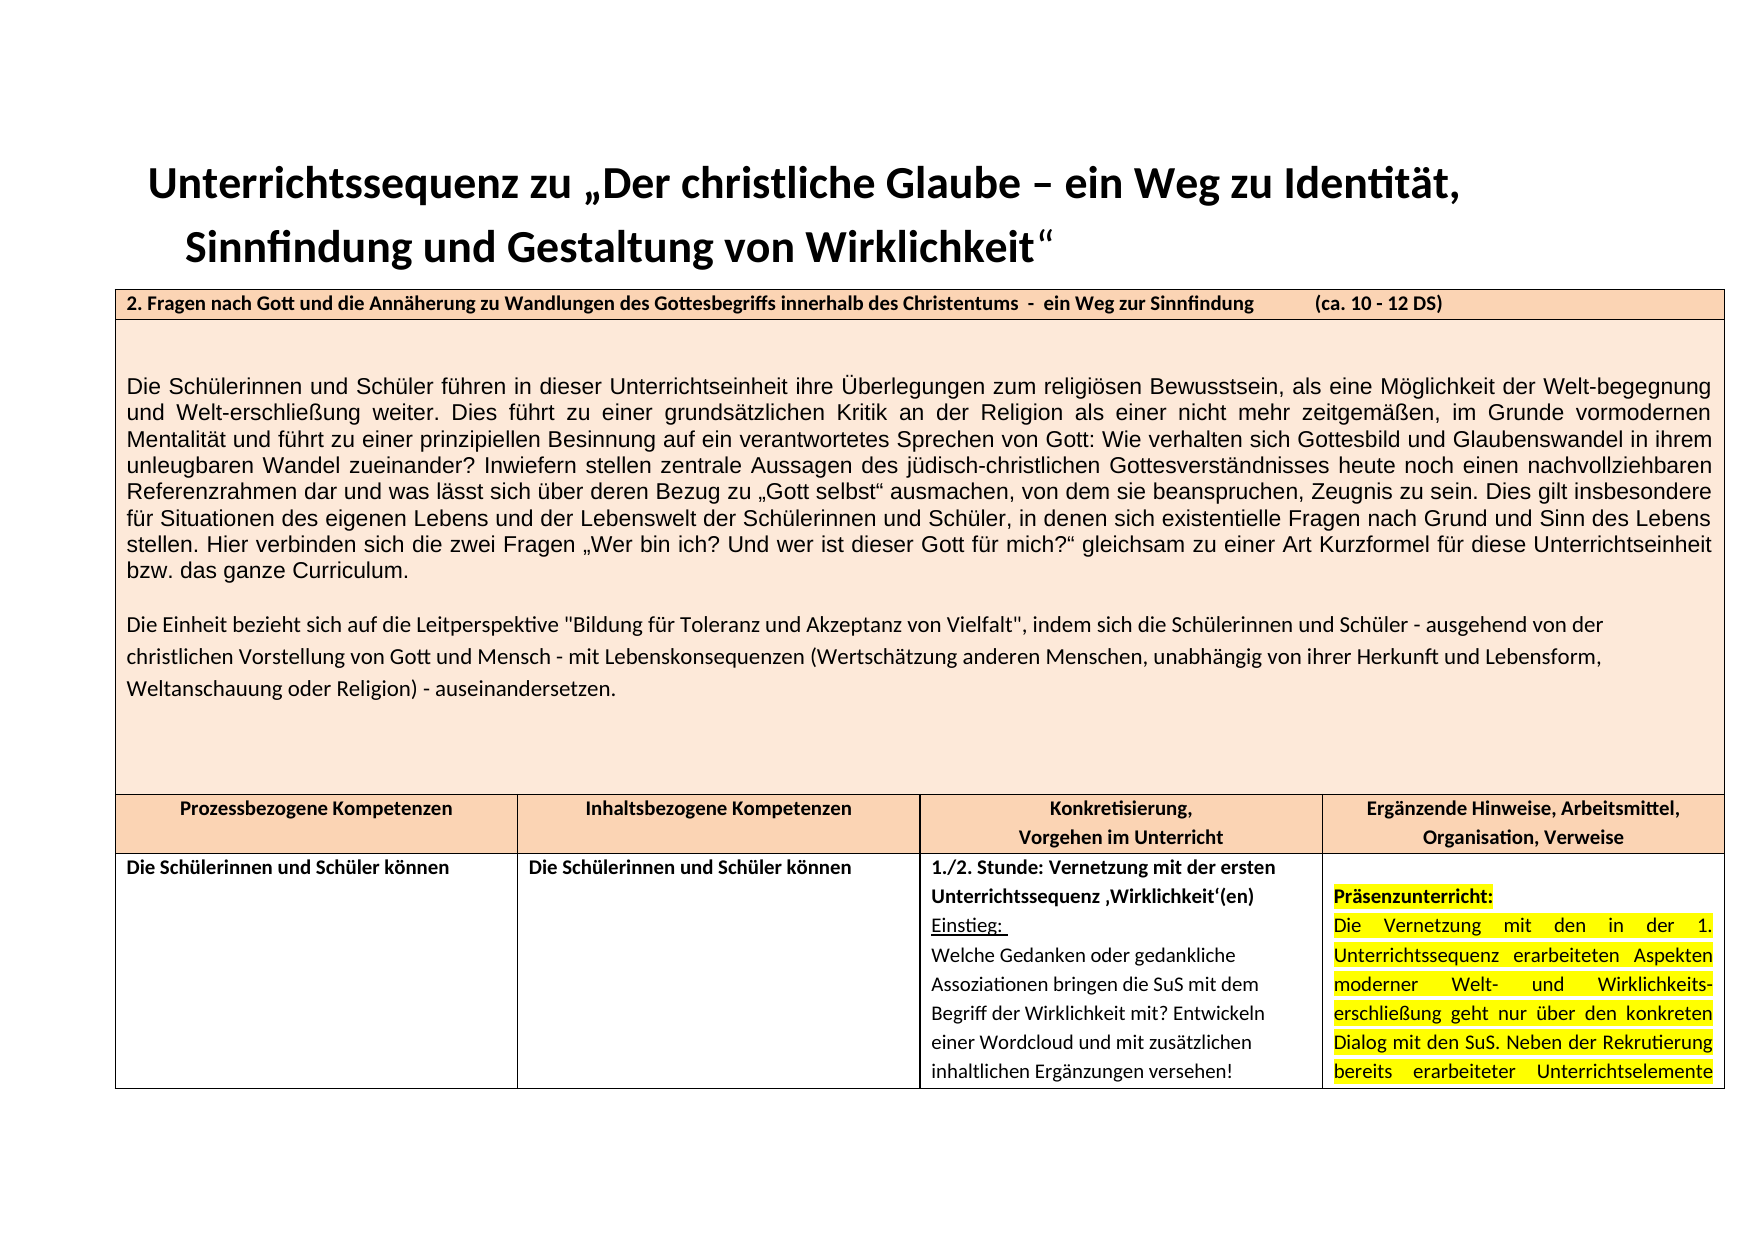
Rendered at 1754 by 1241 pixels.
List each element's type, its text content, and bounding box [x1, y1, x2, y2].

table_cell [518, 854, 919, 1088]
table_cell Konkretisierung, Vorgehen im Unterricht [921, 795, 1322, 853]
text Unterrichtssequenz zu „Der christliche Glaube – ein Weg zu Identität, Sinnfindung und Gestaltung von Wirklichkeit“ [148, 154, 1636, 274]
table_header 2. Fragen nach Gott und die Annäherung zu Wandlungen des Gottesbegriffs innerhalb des Christentums - ein Weg zur Sinnfindung (ca. 10 - 12 DS) [116, 290, 1724, 319]
table_cell Die Schülerinnen und Schüler führen in dieser Unterrichtseinheit ihre Überlegungen zum religiösen Bewusstsein, als eine Möglichkeit der Welt-begegnung und Welt-erschließung weiter. Dies führt zu einer grundsätzlichen Kritik an der Religion als einer nicht mehr zeitgemäßen, im Grunde vormodernen Mentalität und führt zu einer prinzipiellen Besinnung auf ein verantwortetes Sprechen von Gott: Wie verhalten sich Gottesbild und Glaubenswandel in ihrem unleugbaren Wandel zueinander? Inwiefern stellen zentrale Aussagen des jüdisch-christlichen Gottesverständnisses heute noch einen nachvollziehbaren Referenzrahmen dar und was lässt sich über deren Bezug zu „Gott selbst“ ausmachen, von dem sie beanspruchen, Zeugnis zu sein. Dies gilt insbesondere für Situationen des eigenen Lebens und der Lebenswelt der Schülerinnen und Schüler, in denen sich existentielle Fragen nach Grund und Sinn des Lebens stellen. Hier verbinden sich die zwei Fragen „Wer bin ich? Und wer ist dieser Gott für mich?“ gleichsam zu einer Art Kurzformel für diese Unterrichtseinheit bzw. das ganze Curriculum. Die Einheit bezieht sich auf die Leitperspektive "Bildung für Toleranz und Akzeptanz von Vielfalt", indem sich die Schülerinnen und Schüler - ausgehend von der christlichen Vorstellung von Gott und Mensch - mit Lebenskonsequenzen (Wertschätzung anderen Menschen, unabhängig von ihrer Herkunft und Lebensform, Weltanschauung oder Religion) - auseinandersetzen. [116, 320, 1724, 794]
table_cell Inhaltsbezogene Kompetenzen [518, 795, 919, 853]
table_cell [921, 854, 1322, 1088]
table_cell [116, 854, 517, 1088]
table_cell Ergänzende Hinweise, Arbeitsmittel, Organisation, Verweise [1323, 795, 1724, 853]
table_cell Prozessbezogene Kompetenzen [116, 795, 517, 853]
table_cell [1323, 854, 1724, 1088]
